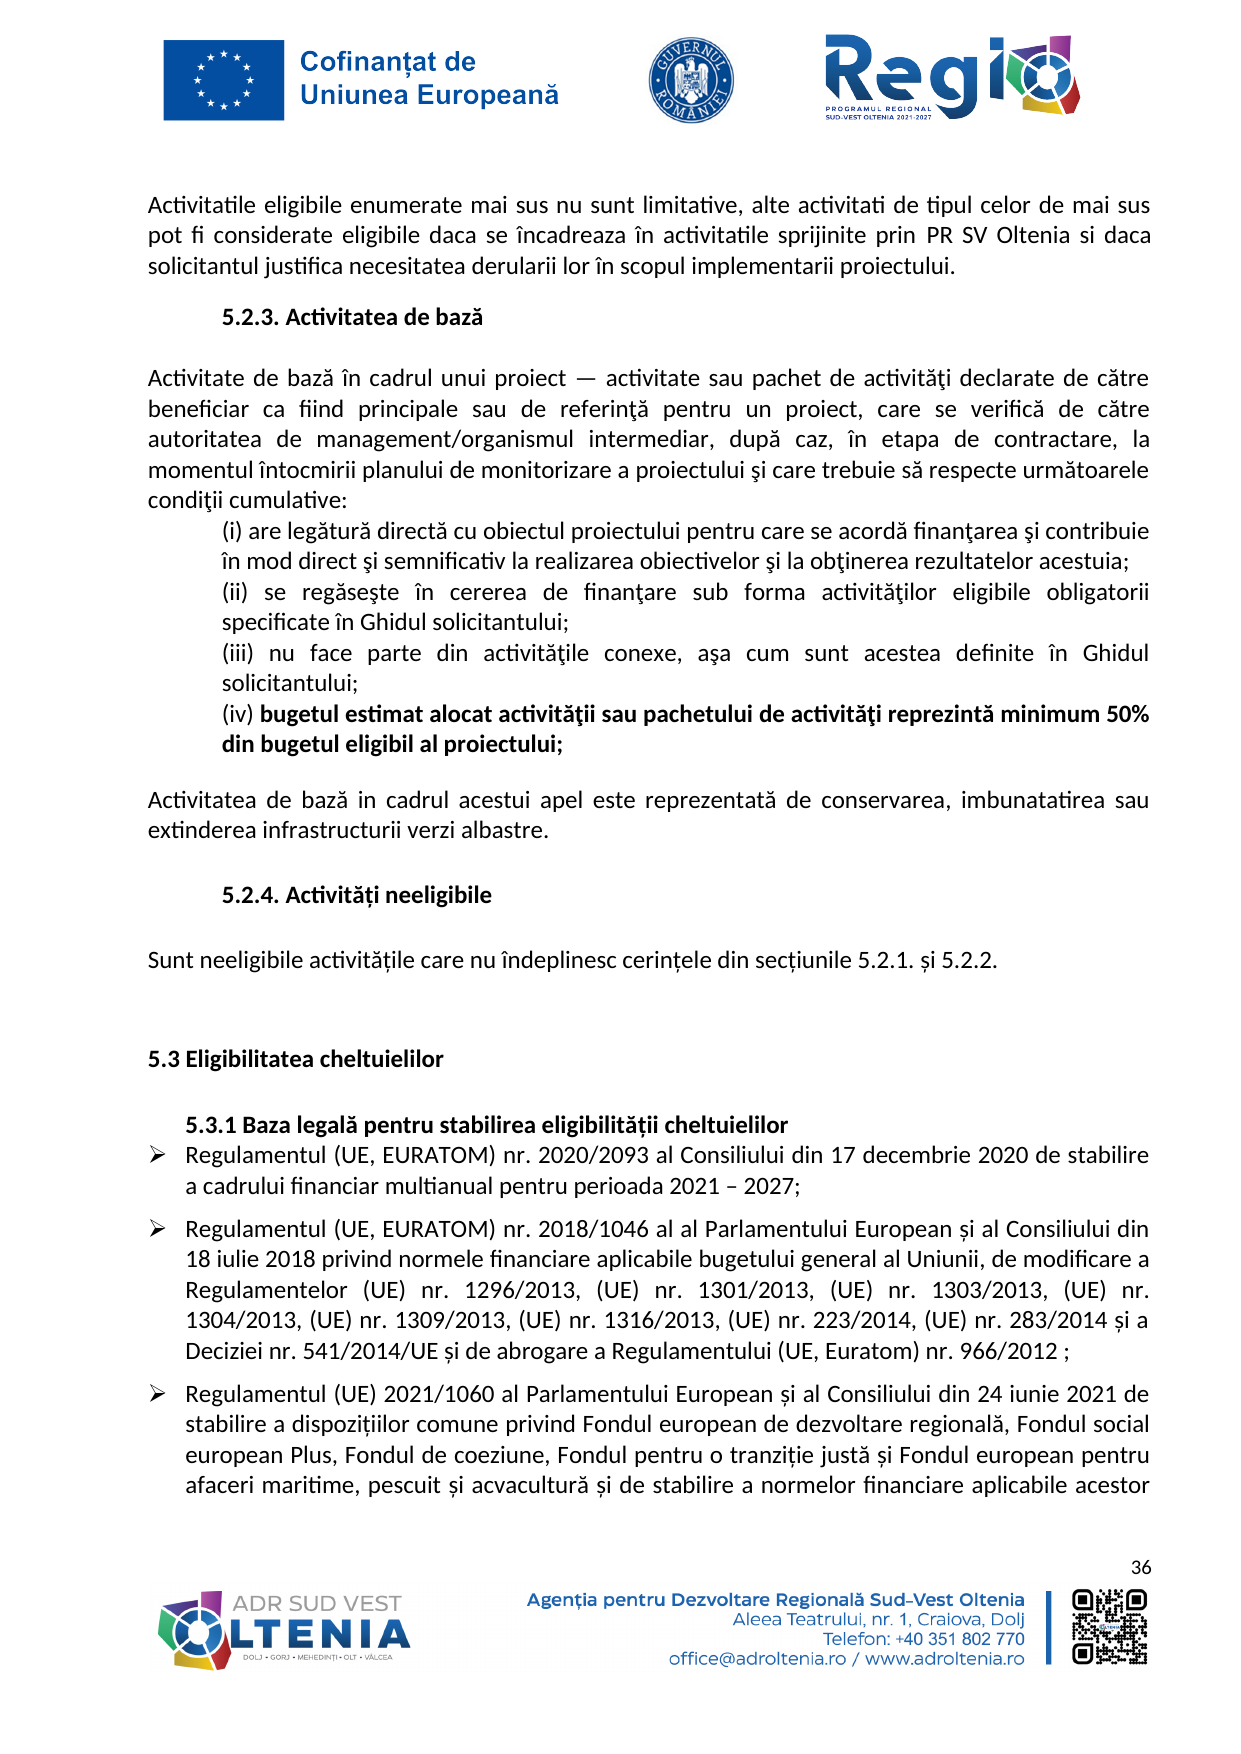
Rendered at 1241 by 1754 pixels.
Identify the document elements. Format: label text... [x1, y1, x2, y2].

text (iii) nu face parte din activităţile conexe, aşa cum sunt acestea definite în Ghidul solicitantului; [222, 637, 1152, 698]
picture [823, 33, 1082, 122]
text Sunt neeligibile activitățile care nu îndeplinesc cerințele din secțiunile 5.2.1. și 5.2.2. [148, 944, 1152, 974]
text (ii) se regăseşte în cererea de finanţare sub forma activităţilor eligibile obligatorii specificate în Ghidul solicitantului; [222, 576, 1152, 637]
picture [645, 35, 739, 125]
text (i) are legătură directă cu obiectul proiectului pentru care se acordă finanţarea şi contribuie în mod direct şi semnificativ la realizarea obiectivelor şi la obţinerea rezultatelor acestuia; [222, 515, 1152, 576]
text (iv) bugetul estimat alocat activităţii sau pachetului de activităţi reprezintă minimum 50% din bugetul eligibil al proiectului; [222, 698, 1152, 759]
list Regulamentul (UE, EURATOM) nr. 2018/1046 al al Parlamentului European și al Consiliului din 18 iulie 2018 privind normele financiare aplicabile bugetului general al Uniunii, de modificare a Regulamentelor (UE) nr. 1296/2013, (UE) nr. 1301/2013, (UE) nr. 1303/2013, (UE) nr. 1304/2013, (UE) nr. 1309/2013, (UE) nr. 1316/2013, (UE) nr. 223/2014, (UE) nr. 283/2014 și a Deciziei nr. 541/2014/UE și de abrogare a Regulamentului (UE, Euratom) nr. 966/2012 ; [148, 1213, 1152, 1366]
text Activitate de bază în cadrul unui proiect — activitate sau pachet de activităţi declarate de către beneficiar ca fiind principale sau de referinţă pentru un proiect, care se verifică de către autoritatea de management/organismul intermediar, după caz, în etapa de contractare, la momentul întocmirii planului de monitorizare a proiectului şi care trebuie să respecte următoarele condiţii cumulative: [148, 362, 1152, 515]
list Regulamentul (UE, EURATOM) nr. 2020/2093 al Consiliului din 17 decembrie 2020 de stabilire a cadrului financiar multianual pentru perioada 2021 – 2027; [148, 1139, 1152, 1200]
subtitle 5.2.3. Activitatea de bază [148, 301, 1152, 332]
subtitle 5.3.1 Baza legală pentru stabilirea eligibilității cheltuielilor [185, 1109, 1152, 1139]
text Activitatea de bază in cadrul acestui apel este reprezentată de conservarea, imbunatatirea sau extinderea infrastructurii verzi albastre. [148, 784, 1152, 845]
text Activitatile eligibile enumerate mai sus nu sunt limitative, alte activitati de tipul celor de mai sus pot fi considerate eligibile daca se încadreaza în activitatile sprijinite prin PR SV Oltenia si daca solicitantul justifica necesitatea derularii lor în scopul implementarii proiectului. [148, 189, 1152, 280]
picture [158, 35, 561, 124]
subtitle 5.2.4. Activități neeligibile [148, 880, 1152, 910]
picture [148, 1579, 1152, 1677]
subtitle 5.3 Eligibilitatea cheltuielilor [148, 1044, 1152, 1074]
